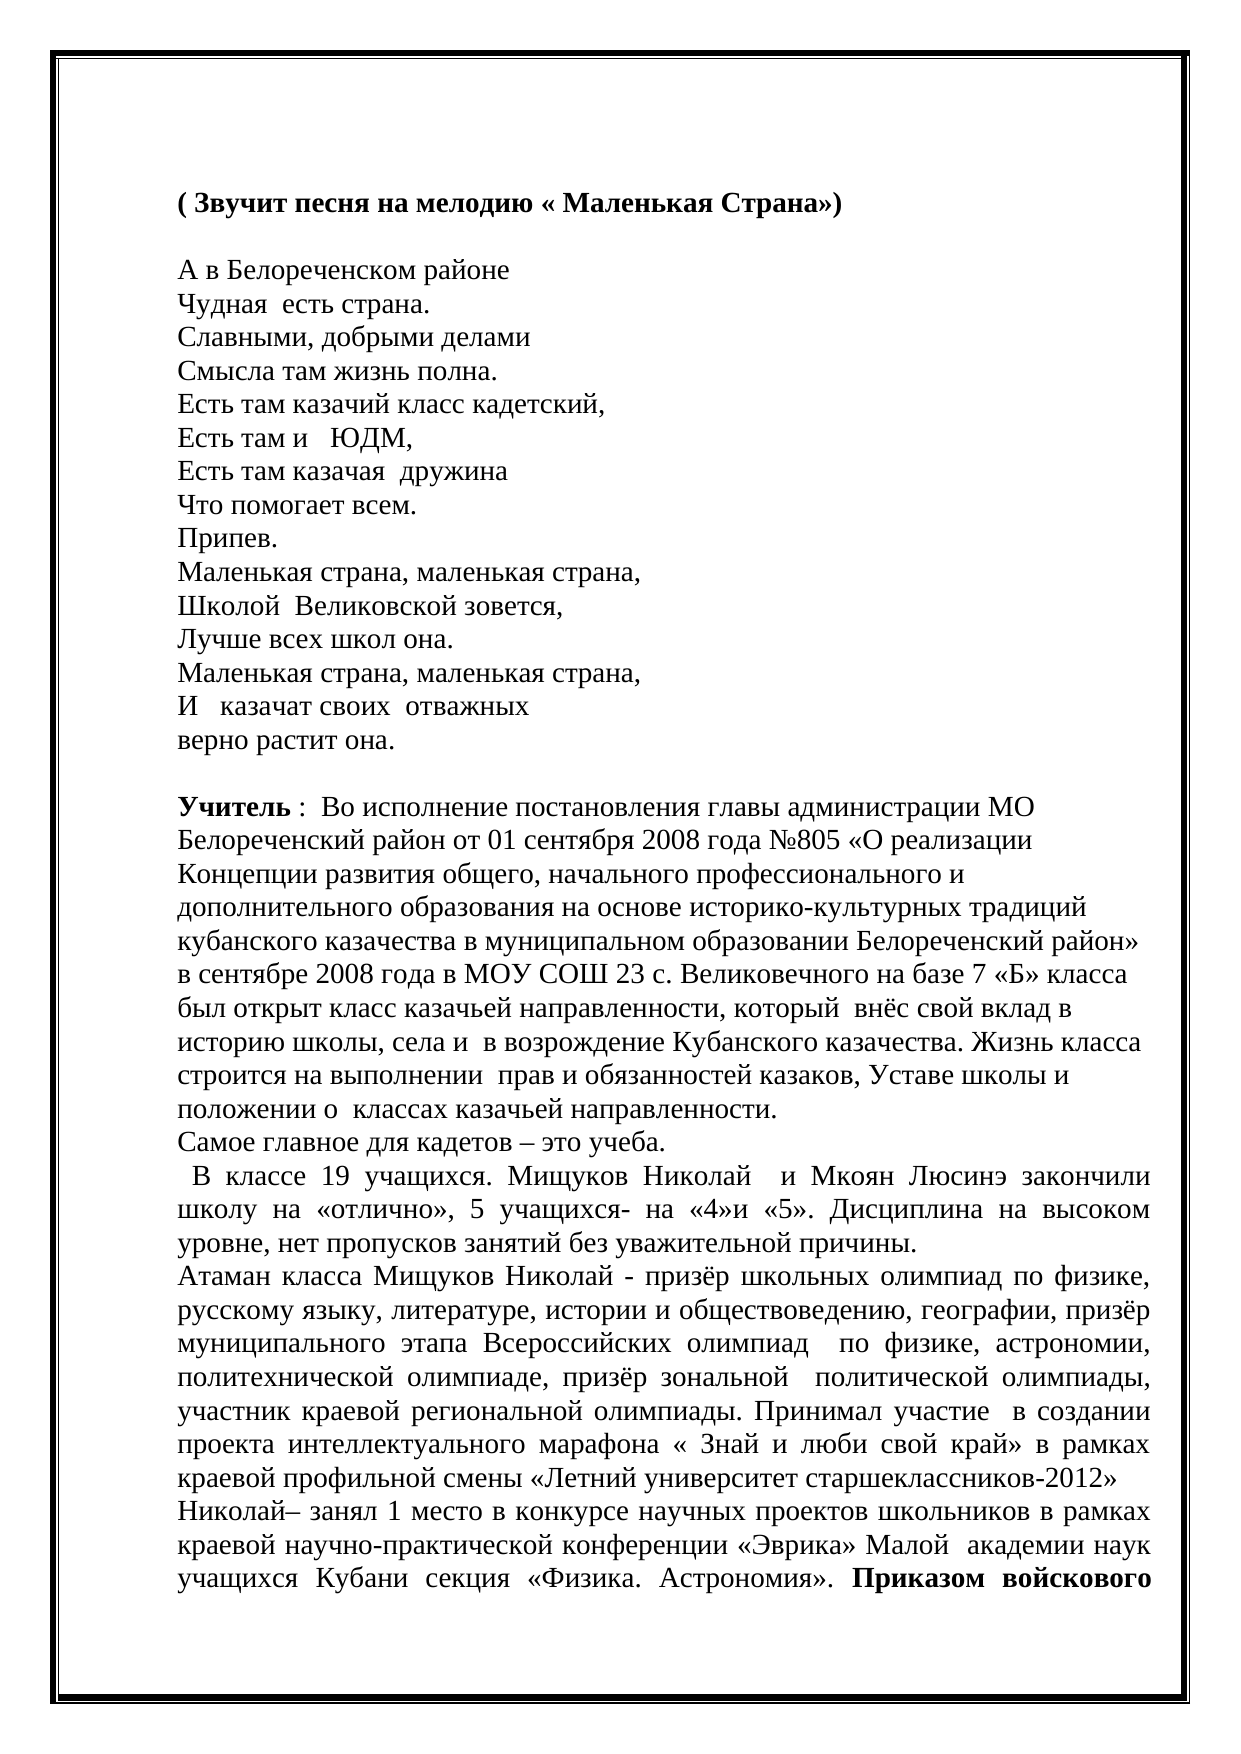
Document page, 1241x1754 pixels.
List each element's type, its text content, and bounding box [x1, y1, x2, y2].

text ( Звучит песня на мелодию « Маленькая Страна») [177, 185, 1152, 219]
text Учитель : Во исполнение постановления главы администрации МО Белореченский район от 01 сентября 2008 года №805 «О реализации Концепции развития общего, начального профессионального и дополнительного образования на основе историко-культурных традиций кубанского казачества в муниципальном образовании Белореченский район» в сентябре 2008 года в МОУ СОШ 23 с. Великовечного на базе 7 «Б» класса был открыт класс казачьей направленности, который внёс свой вклад в историю школы, села и в возрождение Кубанского казачества. Жизнь класса строится на выполнении прав и обязанностей казаков, Уставе школы и положении о классах казачьей направленности. [177, 789, 1152, 1124]
text Припев. [177, 521, 1152, 554]
text Атаман класса Мищуков Николай - призёр школьных олимпиад по физике, русскому языку, литературе, истории и обществоведению, географии, призёр муниципального этапа Всероссийских олимпиад по физике, астрономии, политехнической олимпиаде, призёр зональной политической олимпиады, участник краевой региональной олимпиады. Принимал участие в создании проекта интеллектуального марафона « Знай и люби свой край» в рамках краевой профильной смены «Летний университет старшеклассников-2012» [177, 1258, 1152, 1493]
text Есть там казачий класс кадетский, [177, 386, 1152, 420]
text Смысла там жизнь полна. [177, 353, 1152, 386]
text верно растит она. [177, 722, 1152, 755]
text И казачат своих отважных [177, 688, 1152, 722]
text Школой Великовской зовется, [177, 588, 1152, 621]
text Маленькая страна, маленькая страна, [177, 655, 1152, 688]
text В классе 19 учащихся. Мищуков Николай и Мкоян Люсинэ закончили школу на «отлично», 5 учащихся- на «4»и «5». Дисциплина на высоком уровне, нет пропусков занятий без уважительной причины. [177, 1158, 1152, 1258]
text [177, 1493, 1152, 1594]
text Лучше всех школ она. [177, 621, 1152, 655]
text Есть там и ЮДМ, [177, 420, 1152, 453]
text Чудная есть страна. [177, 286, 1152, 319]
text Самое главное для кадетов – это учеба. [177, 1124, 1152, 1158]
text Есть там казачая дружина [177, 453, 1152, 487]
text Славными, добрыми делами [177, 319, 1152, 353]
text А в Белореченском районе [177, 252, 1152, 286]
text Что помогает всем. [177, 487, 1152, 521]
text Маленькая страна, маленькая страна, [177, 554, 1152, 588]
